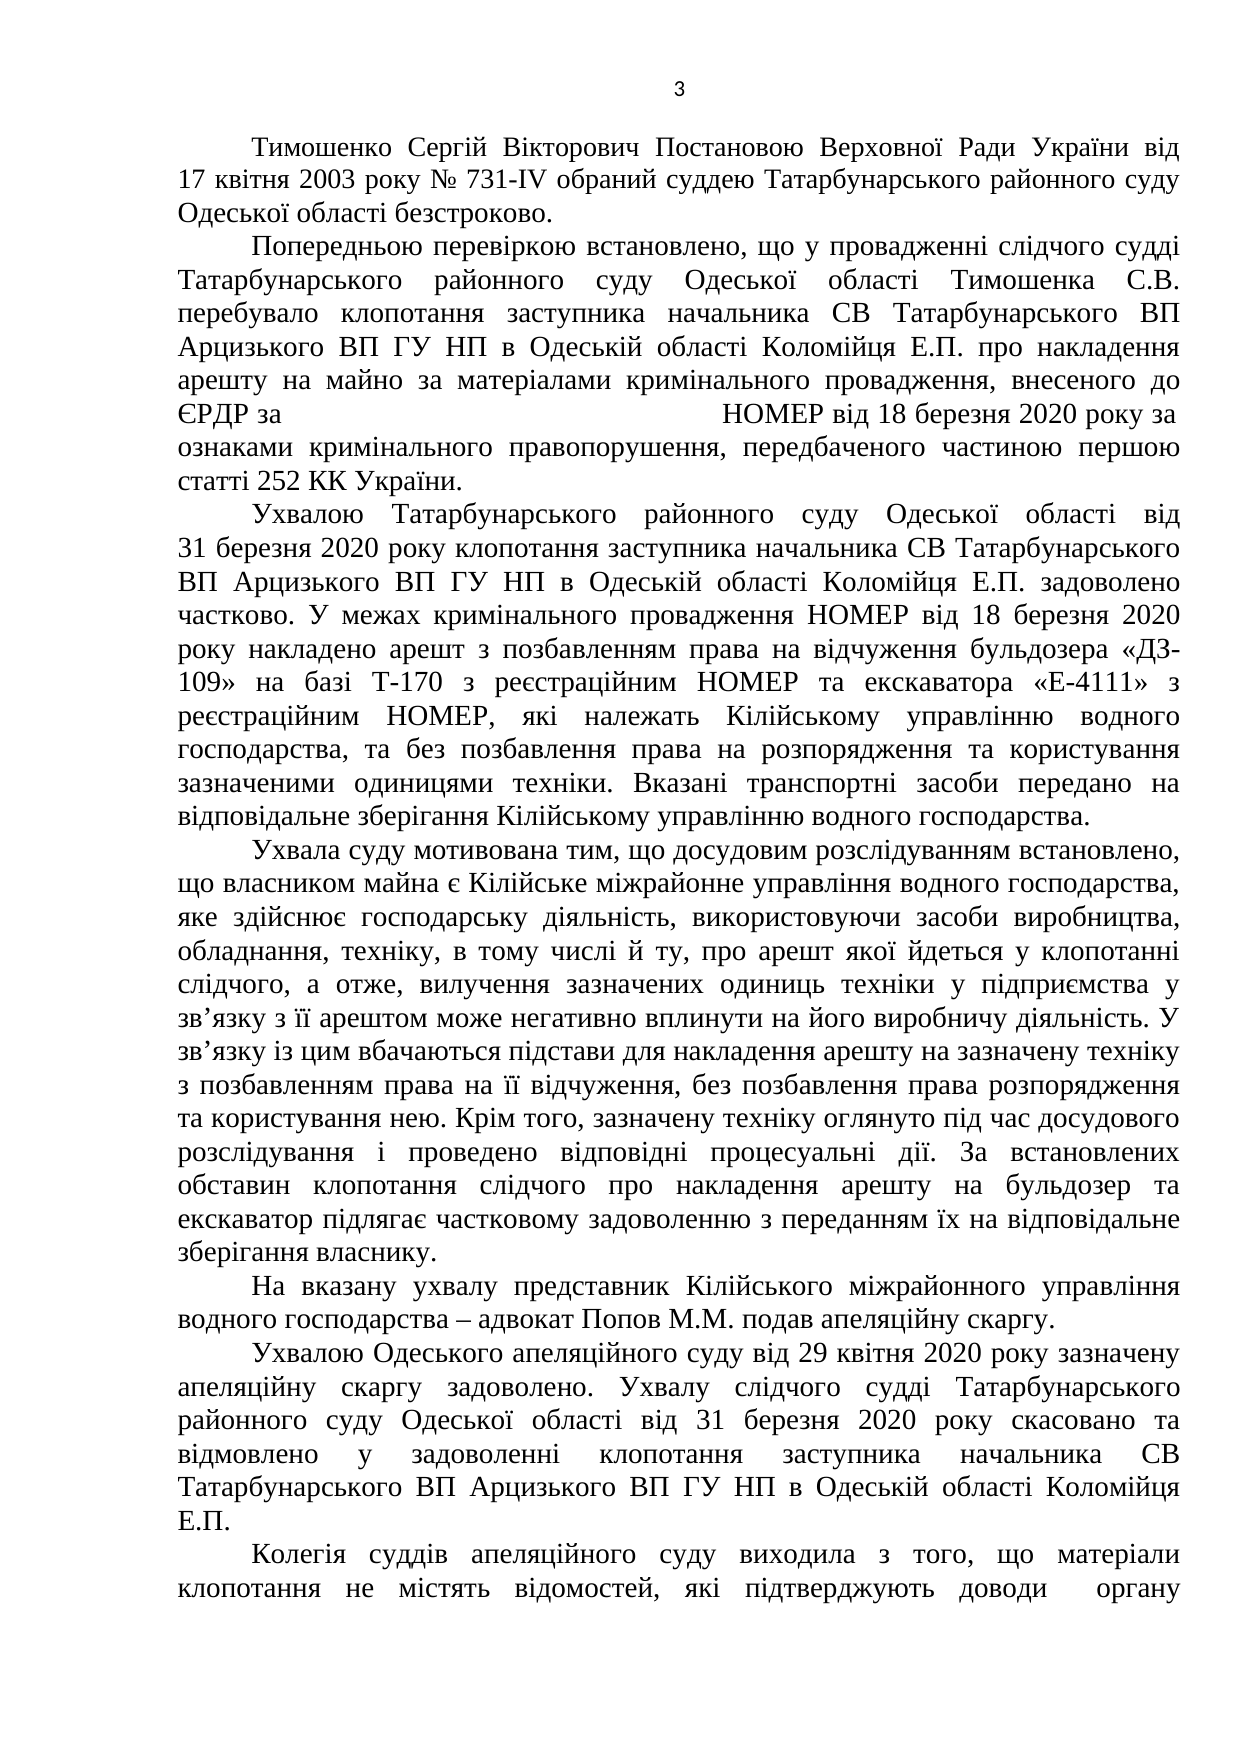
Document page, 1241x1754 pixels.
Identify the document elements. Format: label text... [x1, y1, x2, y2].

text Тимошенко Сергій Вікторович Постановою Верховної Ради України від 17 квітня 2003 року № 731-ІV обраний суддею Татарбунарського районного суду Одеської області безстроково. [177, 130, 1181, 228]
text Ухвалою Одеського апеляційного суду від 29 квітня 2020 року зазначену апеляційну скаргу задоволено. Ухвалу слідчого судді Татарбунарського районного суду Одеської області від 31 березня 2020 року скасовано та відмовлено у задоволенні клопотання заступника начальника СВ Татарбунарського ВП Арцизького ВП ГУ НП в Одеській області Коломійця Е.П. [177, 1335, 1181, 1536]
text На вказану ухвалу представник Кілійського міжрайонного управління водного господарства – адвокат Попов М.М. подав апеляційну скаргу. [177, 1268, 1181, 1335]
text Попередньою перевіркою встановлено, що у провадженні слідчого судді Татарбунарського районного суду Одеської області Тимошенка С.В. перебувало клопотання заступника начальника СВ Татарбунарського ВП Арцизького ВП ГУ НП в Одеській області Коломійця Е.П. про накладення арешту на майно за матеріалами кримінального провадження, внесеного до ЄРДР за НОМЕР від 18 березня 2020 року за ознаками кримінального правопорушення, передбаченого частиною першою статті 252 КК України. [177, 228, 1181, 497]
text Ухвала суду мотивована тим, що досудовим розслідуванням встановлено, що власником майна є Кілійське міжрайонне управління водного господарства, яке здійснює господарську діяльність, використовуючи засоби виробництва, обладнання, техніку, в тому числі й ту, про арешт якої йдеться у клопотанні слідчого, а отже, вилучення зазначених одиниць техніки у підприємства у зв’язку з її арештом може негативно вплинути на його виробничу діяльність. У зв’язку із цим вбачаються підстави для накладення арешту на зазначену техніку з позбавленням права на її відчуження, без позбавлення права розпорядження та користування нею. Крім того, зазначену техніку оглянуто під час досудового розслідування і проведено відповідні процесуальні дії. За встановлених обставин клопотання слідчого про накладення арешту на бульдозер та екскаватор підлягає частковому задоволенню з переданням їх на відповідальне зберігання власнику. [177, 832, 1181, 1268]
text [177, 1536, 1181, 1603]
text Ухвалою Татарбунарського районного суду Одеської області від 31 березня 2020 року клопотання заступника начальника СВ Татарбунарського ВП Арцизького ВП ГУ НП в Одеській області Коломійця Е.П. задоволено частково. У межах кримінального провадження НОМЕР від 18 березня 2020 року накладено арешт з позбавленням права на відчуження бульдозера «ДЗ-109» на базі Т-170 з реєстраційним НОМЕР та екскаватора «Е-4111» з реєстраційним НОМЕР, які належать Кілійському управлінню водного господарства, та без позбавлення права на розпорядження та користування зазначеними одиницями техніки. Вказані транспортні засоби передано на відповідальне зберігання Кілійському управлінню водного господарства. [177, 497, 1181, 832]
